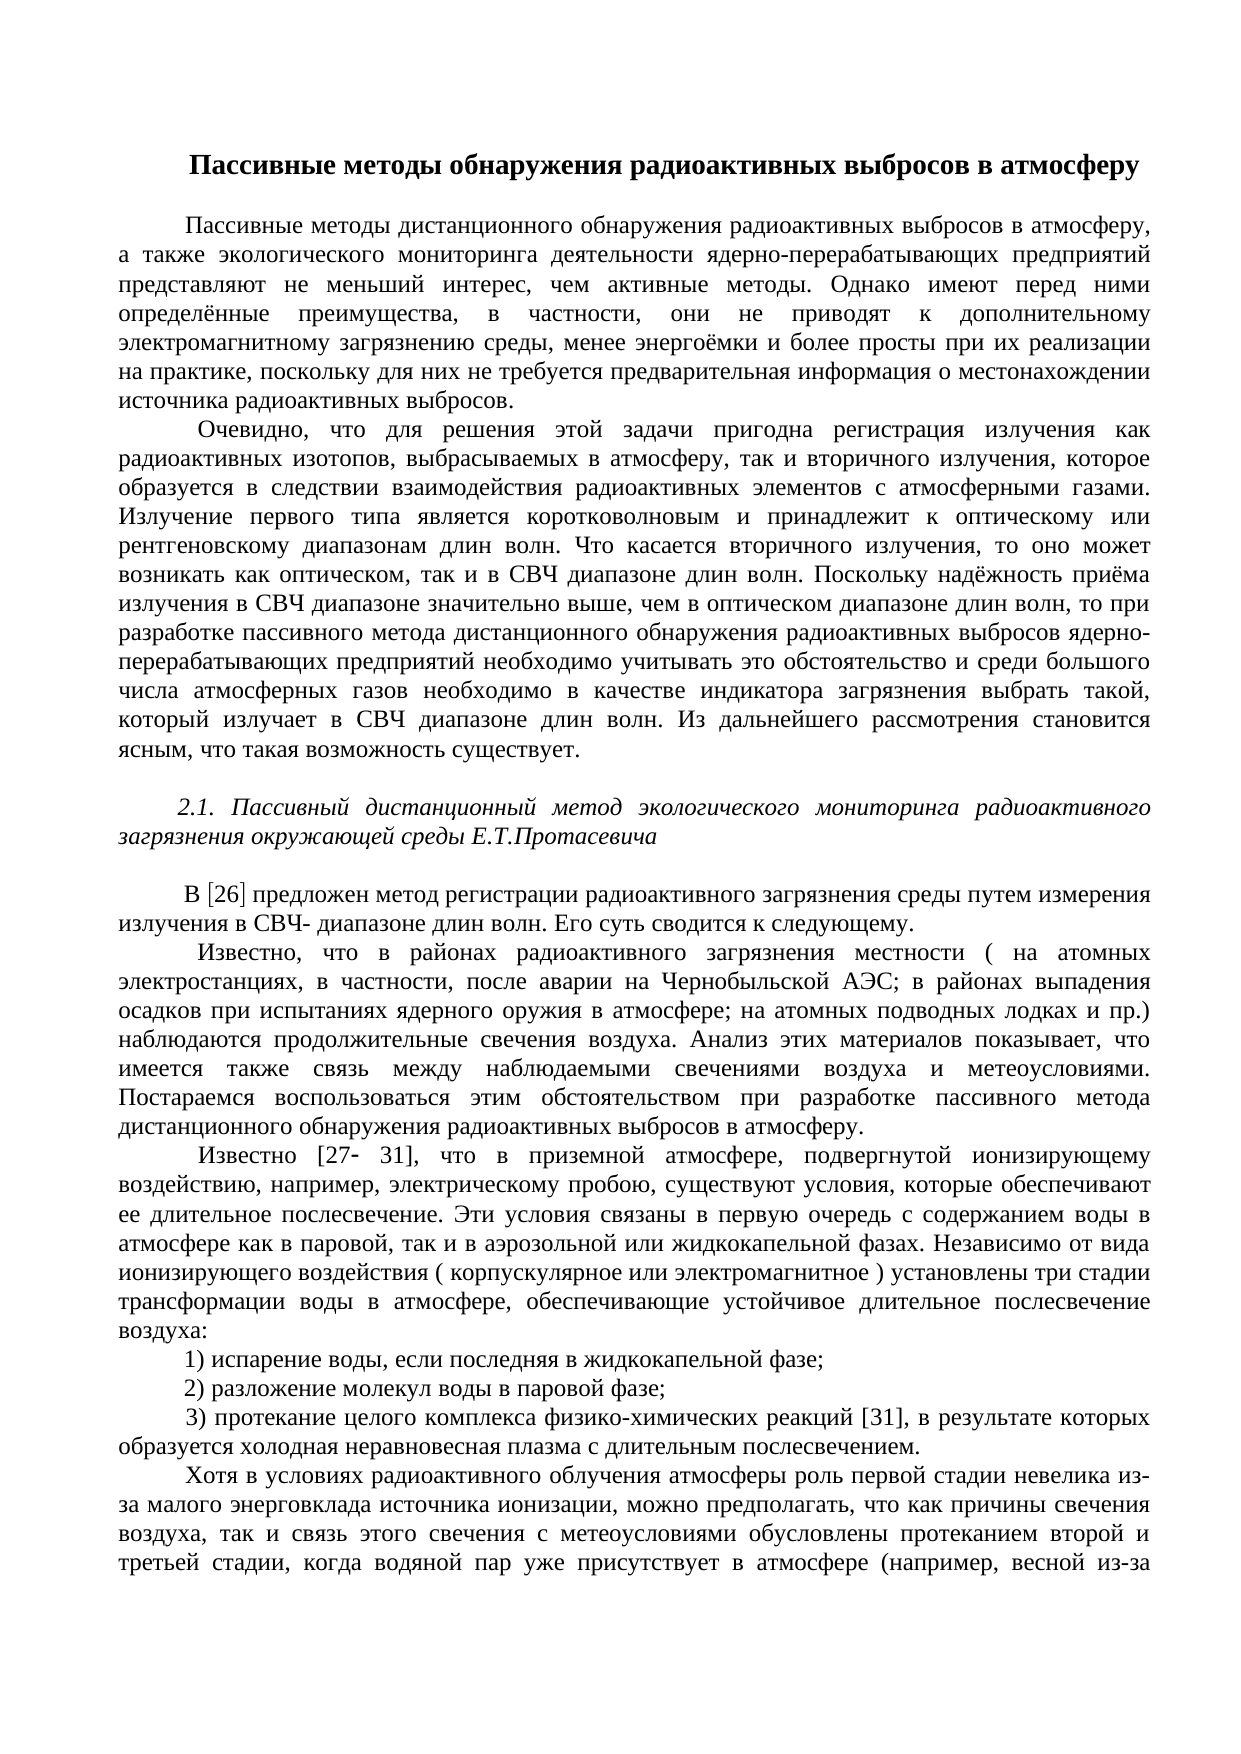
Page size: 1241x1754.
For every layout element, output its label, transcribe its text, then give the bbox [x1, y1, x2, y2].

text 2.1. Пассивный дистанционный метод экологического мониторинга радиоактивного загрязнения окружающей среды Е.Т.Протасевича [118, 792, 1152, 850]
text 2) разложение молекул воды в паровой фазе; [118, 1373, 1152, 1402]
text Пассивные методы дистанционного обнаружения радиоактивных выбросов в атмосферу, а также экологического мониторинга деятельности ядерно-перерабатывающих предприятий представляют не меньший интерес, чем активные методы. Однако имеют перед ними определённые преимущества, в частности, они не приводят к дополнительному электромагнитному загрязнению среды, менее энергоёмки и более просты при их реализации на практике, поскольку для них не требуется предварительная информация о местонахождении источника радиоактивных выбросов. [118, 210, 1152, 414]
text Известно [27 31], что в приземной атмосфере, подвергнутой ионизирующему воздействию, например, электрическому пробою, существуют условия, которые обеспечивают ее длительное послесвечение. Эти условия связаны в первую очередь с содержанием воды в атмосфере как в паровой, так и в аэрозольной или жидкокапельной фазах. Независимо от вида ионизирующего воздействия ( корпускулярное или электромагнитное ) установлены три стадии трансформации воды в атмосфере, обеспечивающие устойчивое длительное послесвечение воздуха: [118, 1140, 1152, 1344]
text Известно, что в районах радиоактивного загрязнения местности ( на атомных электростанциях, в частности, после аварии на Чернобыльской АЭС; в районах выпадения осадков при испытаниях ядерного оружия в атмосфере; на атомных подводных лодках и пр.) наблюдаются продолжительные свечения воздуха. Анализ этих материалов показывает, что имеется также связь между наблюдаемыми свечениями воздуха и метеоусловиями. Постараемся воспользоваться этим обстоятельством при разработке пассивного метода дистанционного обнаружения радиоактивных выбросов в атмосферу. [118, 937, 1152, 1140]
text Очевидно, что для решения этой задачи пригодна регистрация излучения как радиоактивных изотопов, выбрасываемых в атмосферу, так и вторичного излучения, которое образуется в следствии взаимодействия радиоактивных элементов с атмосферными газами. Излучение первого типа является коротковолновым и принадлежит к оптическому или рентгеновскому диапазонам длин волн. Что касается вторичного излучения, то оно может возникать как оптическом, так и в СВЧ диапазоне длин волн. Поскольку надёжность приёма излучения в СВЧ диапазоне значительно выше, чем в оптическом диапазоне длин волн, то при разработке пассивного метода дистанционного обнаружения радиоактивных выбросов ядерно-перерабатывающих предприятий необходимо учитывать это обстоятельство и среди большого числа атмосферных газов необходимо в качестве индикатора загрязнения выбрать такой, который излучает в СВЧ диапазоне длин волн. Из дальнейшего рассмотрения становится ясным, что такая возможность существует. [118, 414, 1152, 762]
text 3) протекание целого комплекса физико-химических реакций [31], в результате которых образуется холодная неравновесная плазма с длительным послесвечением. [118, 1402, 1152, 1460]
text 1) испарение воды, если последняя в жидкокапельной фазе; [118, 1344, 1152, 1373]
text В 26 предложен метод регистрации радиоактивного загрязнения среды путем измерения излучения в СВЧ- диапазоне длин волн. Его суть сводится к следующему. [118, 879, 1152, 937]
title Пассивные методы обнаружения радиоактивных выбросов в атмосферу [118, 148, 1152, 181]
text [118, 1460, 1152, 1576]
